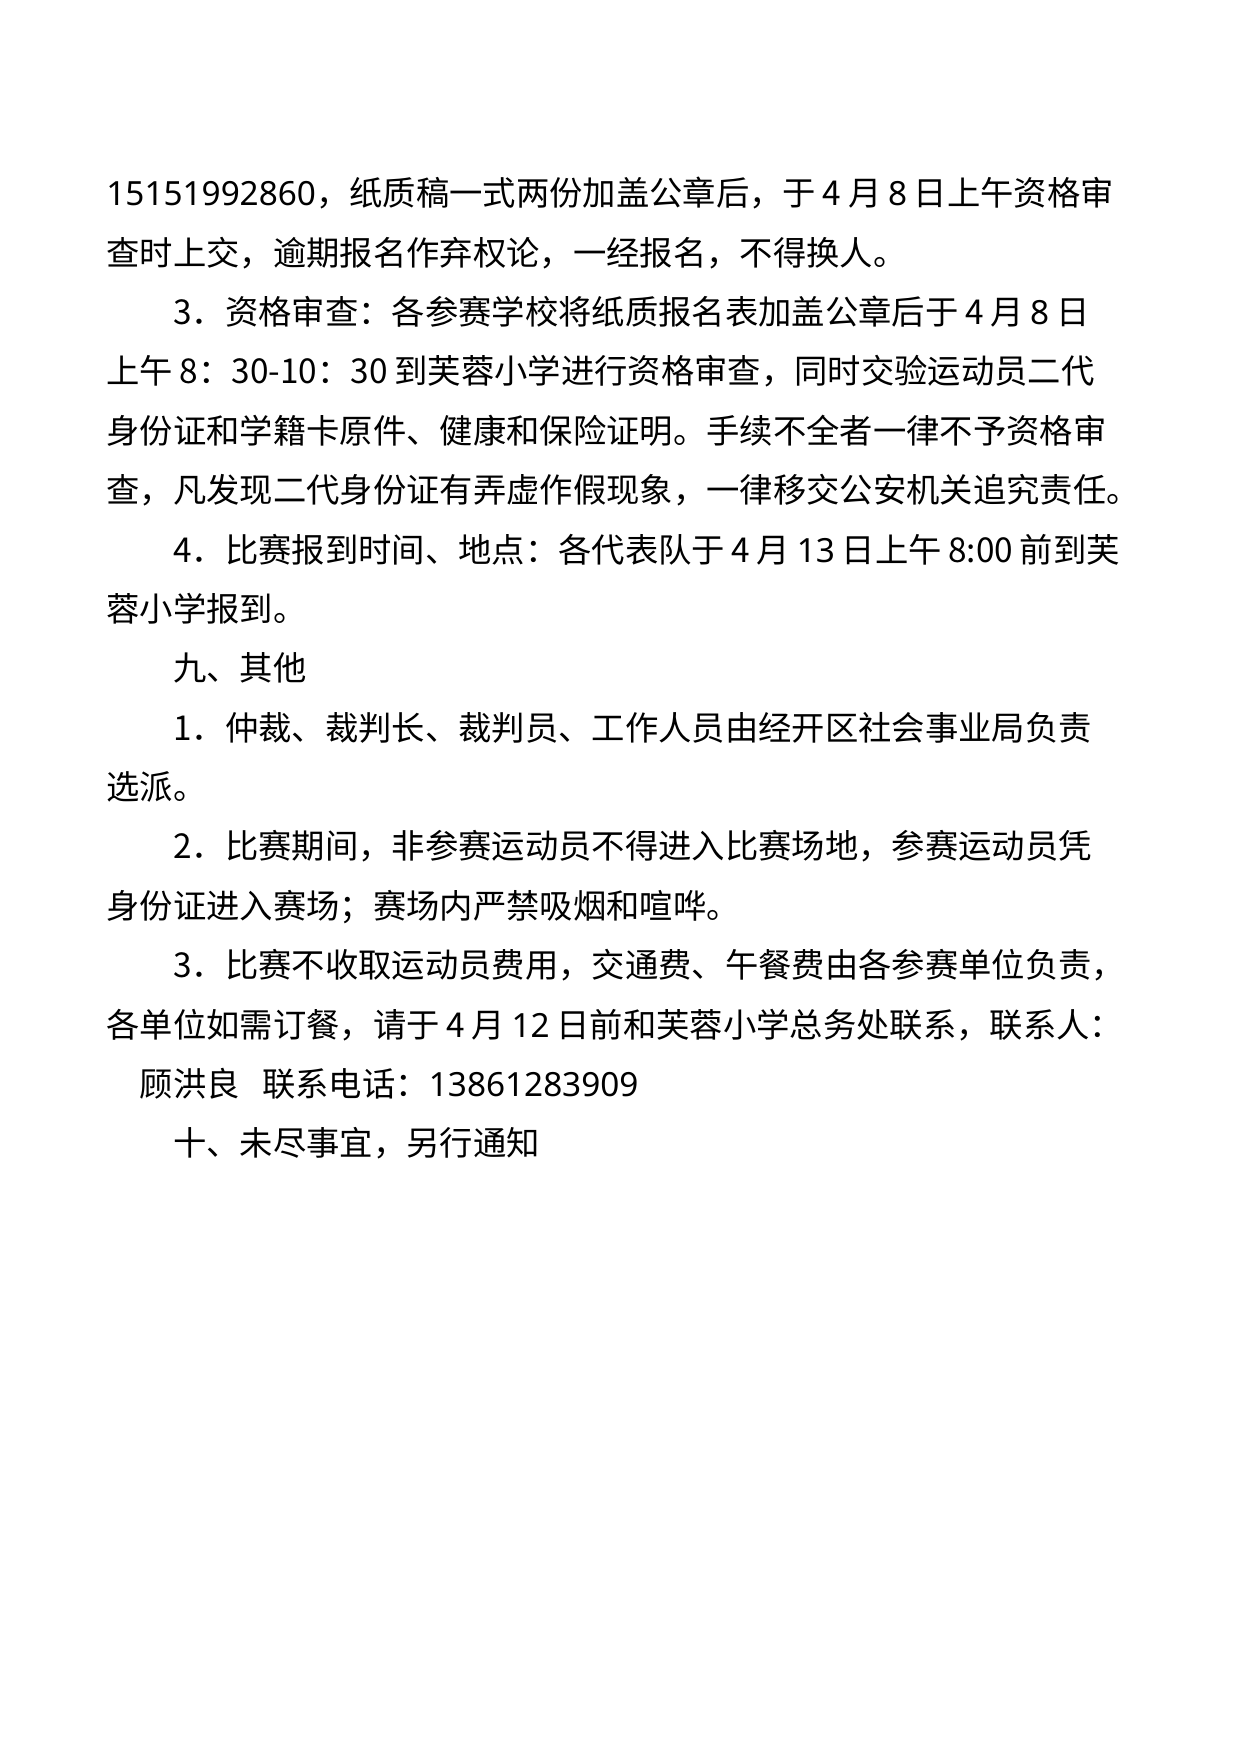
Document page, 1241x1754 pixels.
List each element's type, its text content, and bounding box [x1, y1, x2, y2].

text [106, 158, 1122, 277]
text 十、未尽事宜，另行通知 [106, 1108, 1122, 1168]
text 九、其他 [106, 633, 1122, 693]
text 3．资格审查：各参赛学校将纸质报名表加盖公章后于4月8日上午8：30-10：30到芙蓉小学进行资格审查，同时交验运动员二代身份证和学籍卡原件、健康和保险证明。手续不全者一律不予资格审查，凡发现二代身份证有弄虚作假现象，一律移交公安机关追究责任。 [106, 277, 1122, 514]
text 3．比赛不收取运动员费用，交通费、午餐费由各参赛单位负责，各单位如需订餐，请于4月12日前和芙蓉小学总务处联系，联系人： [106, 930, 1122, 1049]
text 2．比赛期间，非参赛运动员不得进入比赛场地，参赛运动员凭身份证进入赛场；赛场内严禁吸烟和喧哗。 [106, 811, 1122, 930]
text 顾洪良 联系电话：13861283909 [106, 1049, 1122, 1108]
text 4．比赛报到时间、地点：各代表队于4月13日上午8:00前到芙蓉小学报到。 [106, 514, 1122, 633]
text 1．仲裁、裁判长、裁判员、工作人员由经开区社会事业局负责选派。 [106, 693, 1122, 811]
